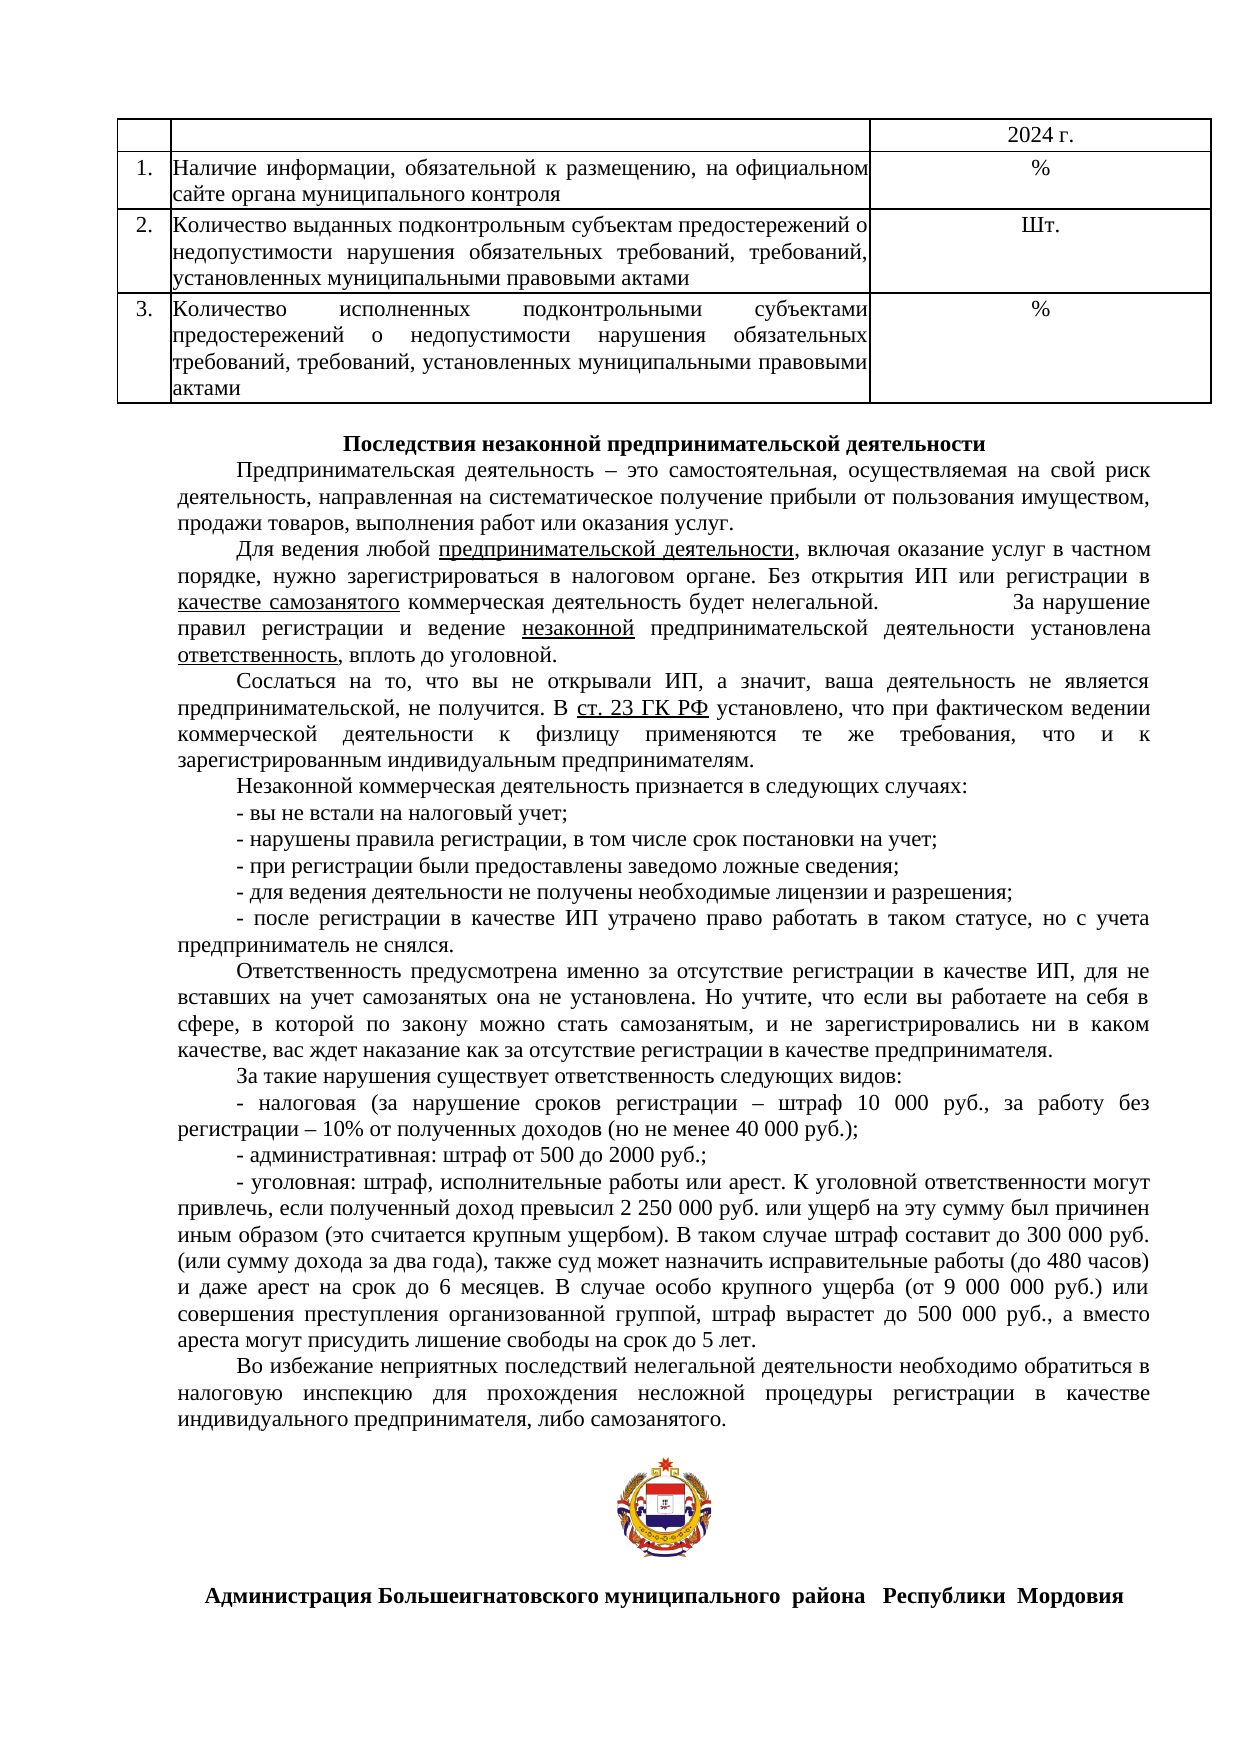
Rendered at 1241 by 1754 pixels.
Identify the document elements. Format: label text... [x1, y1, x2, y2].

table_cell 2024 г. [871, 120, 1210, 151]
text Последствия незаконной предпринимательской деятельности [177, 430, 1152, 456]
text - после регистрации в качестве ИП утрачено право работать в таком статусе, но с учета предприниматель не снялся. [177, 904, 1152, 957]
table_cell Шт. [871, 210, 1210, 292]
text - при регистрации были предоставлены заведомо ложные сведения; [236, 852, 1152, 878]
text - уголовная: штраф, исполнительные работы или арест. К уголовной ответственности могут привлечь, если полученный доход превысил 2 250 000 руб. или ущерб на эту сумму был причинен иным образом (это считается крупным ущербом). В таком случае штраф составит до 300 000 руб. (или сумму дохода за два года), также суд может назначить исправительные работы (до 480 часов) и даже арест на срок до 6 месяцев. В случае особо крупного ущерба (от 9 000 000 руб.) или совершения преступления организованной группой, штраф вырастет до 500 000 руб., а вместо ареста могут присудить лишение свободы на срок до 5 лет. [177, 1168, 1152, 1352]
table_cell % [871, 294, 1210, 402]
text - вы не встали на налоговый учет; [236, 799, 1152, 825]
text Незаконной коммерческая деятельность признается в следующих случаях: [177, 773, 1152, 799]
table_cell 2. [118, 210, 170, 292]
picture [617, 1457, 712, 1557]
table_cell 3. [118, 294, 170, 402]
text За такие нарушения существует ответственность следующих видов: [177, 1062, 1152, 1089]
text - административная: штраф от 500 до 2000 руб.; [236, 1142, 1152, 1168]
table_cell % [871, 152, 1210, 208]
table_cell Количество выданных подконтрольным субъектам предостережений о недопустимости нарушения обязательных требований, требований, установленных муниципальными правовыми актами [172, 210, 869, 292]
text Сослаться на то, что вы не открывали ИП, а значит, ваша деятельность не является предпринимательской, не получится. В ст. 23 ГК РФ установлено, что при фактическом ведении коммерческой деятельности к физлицу применяются те же требования, что и к зарегистрированным индивидуальным предпринимателям. [177, 667, 1152, 773]
table_cell [172, 120, 869, 151]
table_cell Количество исполненных подконтрольными субъектами предостережений о недопустимости нарушения обязательных требований, требований, установленных муниципальными правовыми актами [172, 294, 869, 402]
text Администрация Большеигнатовского муниципального района Республики Мордовия [177, 1583, 1152, 1609]
text Во избежание неприятных последствий нелегальной деятельности необходимо обратиться в налоговую инспекцию для прохождения несложной процедуры регистрации в качестве индивидуального предпринимателя, либо самозанятого. [177, 1352, 1152, 1431]
table_cell 1. [118, 152, 170, 208]
text Ответственность предусмотрена именно за отсутствие регистрации в качестве ИП, для не вставших на учет самозанятых она не установлена. Но учтите, что если вы работаете на себя в сфере, в которой по закону можно стать самозанятым, и не зарегистрировались ни в каком качестве, вас ждет наказание как за отсутствие регистрации в качестве предпринимателя. [177, 957, 1152, 1062]
text - нарушены правила регистрации, в том числе срок постановки на учет; [236, 825, 1152, 852]
text Предпринимательская деятельность – это самостоятельная, осуществляемая на свой риск деятельность, направленная на систематическое получение прибыли от пользования имуществом, продажи товаров, выполнения работ или оказания услуг. [177, 456, 1152, 535]
text - налоговая (за нарушение сроков регистрации – штраф 10 000 руб., за работу без регистрации – 10% от полученных доходов (но не менее 40 000 руб.); [177, 1089, 1152, 1142]
text Для ведения любой предпринимательской деятельности, включая оказание услуг в частном порядке, нужно зарегистрироваться в налоговом органе. Без открытия ИП или регистрации в качестве самозанятого коммерческая деятельность будет нелегальной. За нарушение правил регистрации и ведение незаконной предпринимательской деятельности установлена ответственность, вплоть до уголовной. [177, 535, 1152, 667]
table_cell Наличие информации, обязательной к размещению, на официальном сайте органа муниципального контроля [172, 152, 869, 208]
text - для ведения деятельности не получены необходимые лицензии и разрешения; [177, 878, 1152, 904]
table_cell [118, 120, 170, 151]
